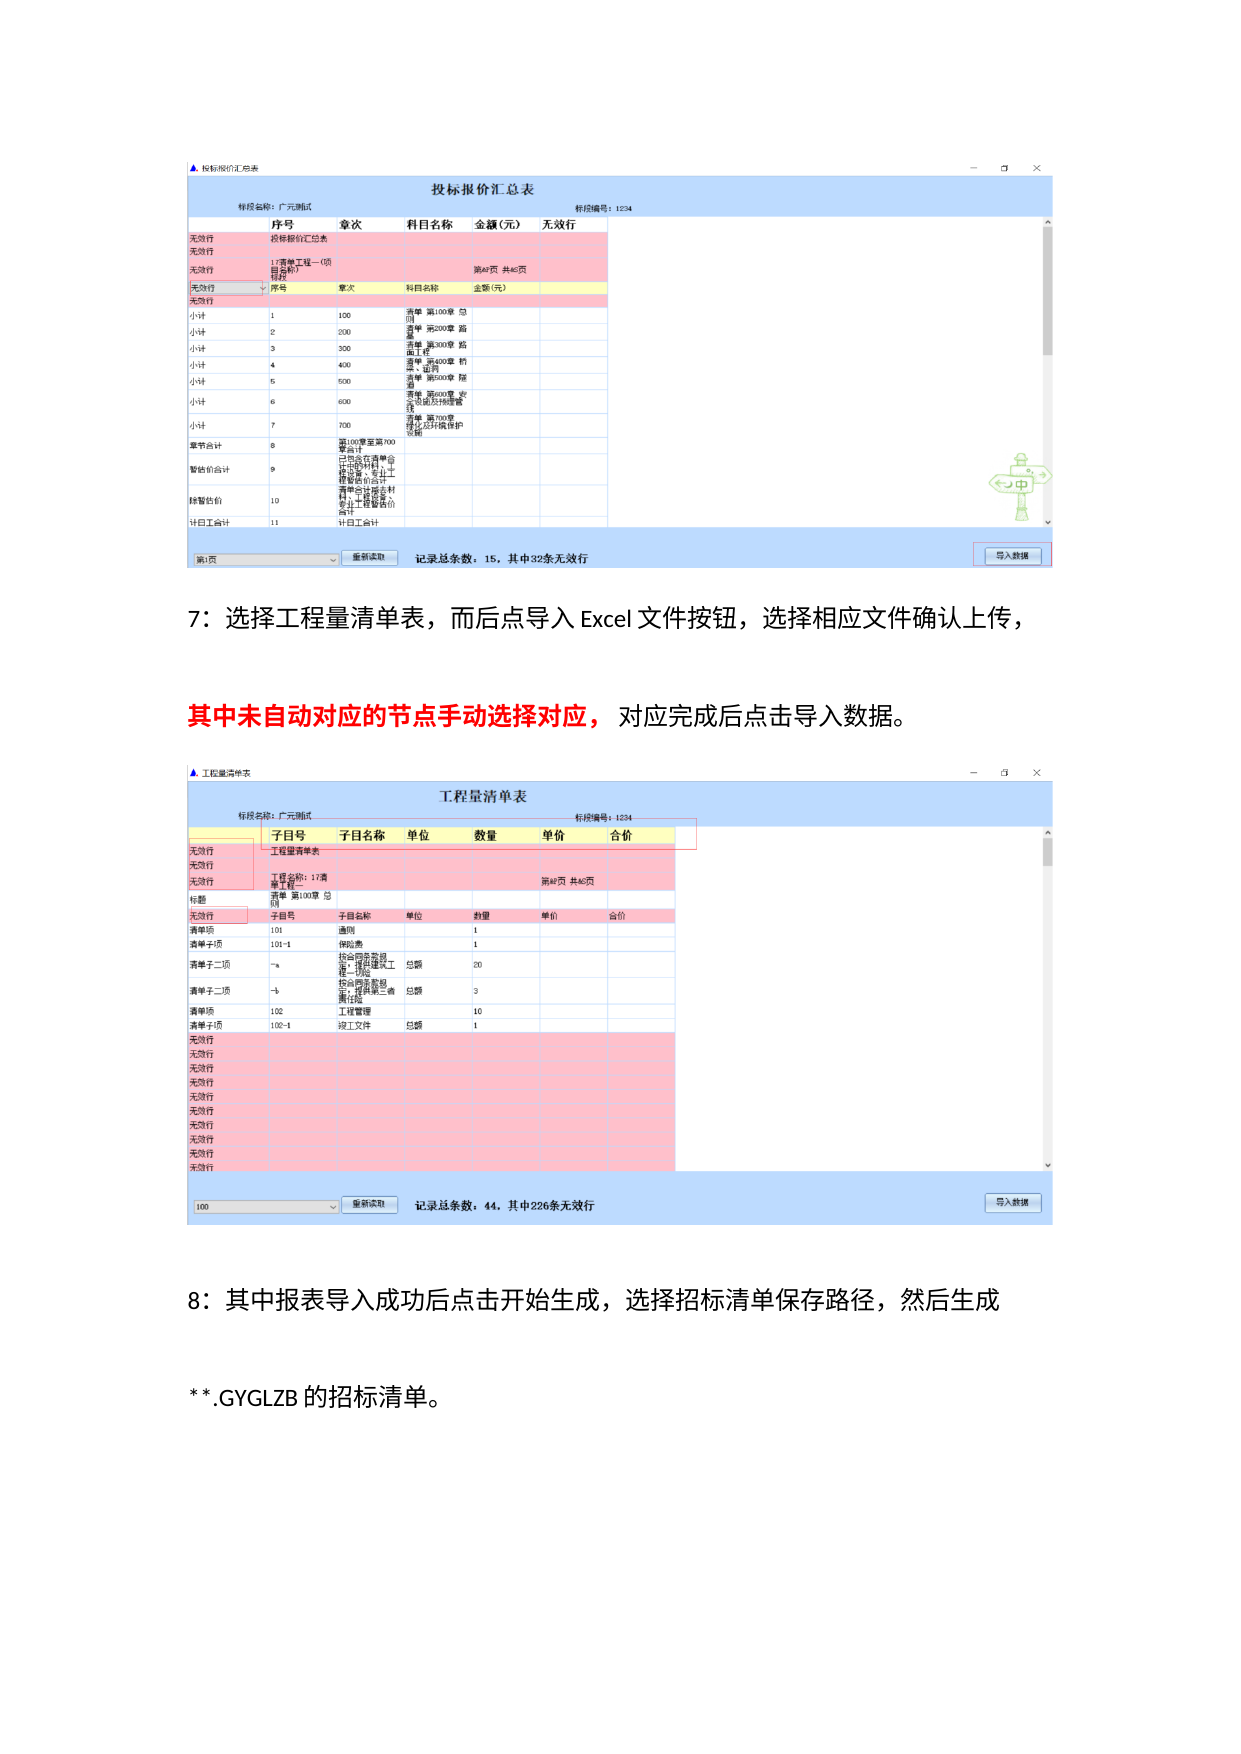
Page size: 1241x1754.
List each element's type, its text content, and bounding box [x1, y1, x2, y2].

picture [187, 162, 1053, 568]
text 7：选择工程量清单表，而后点导入Excel文件按钮，选择相应文件确认上传，其中未自动对应的节点手动选择对应， 对应完成后点击导入数据。 [187, 584, 1053, 747]
picture [187, 765, 1053, 1225]
text 8：其中报表导入成功后点击开始生成，选择招标清单保存路径，然后生成**.GYGLZB的招标清单。 [187, 1266, 1053, 1428]
